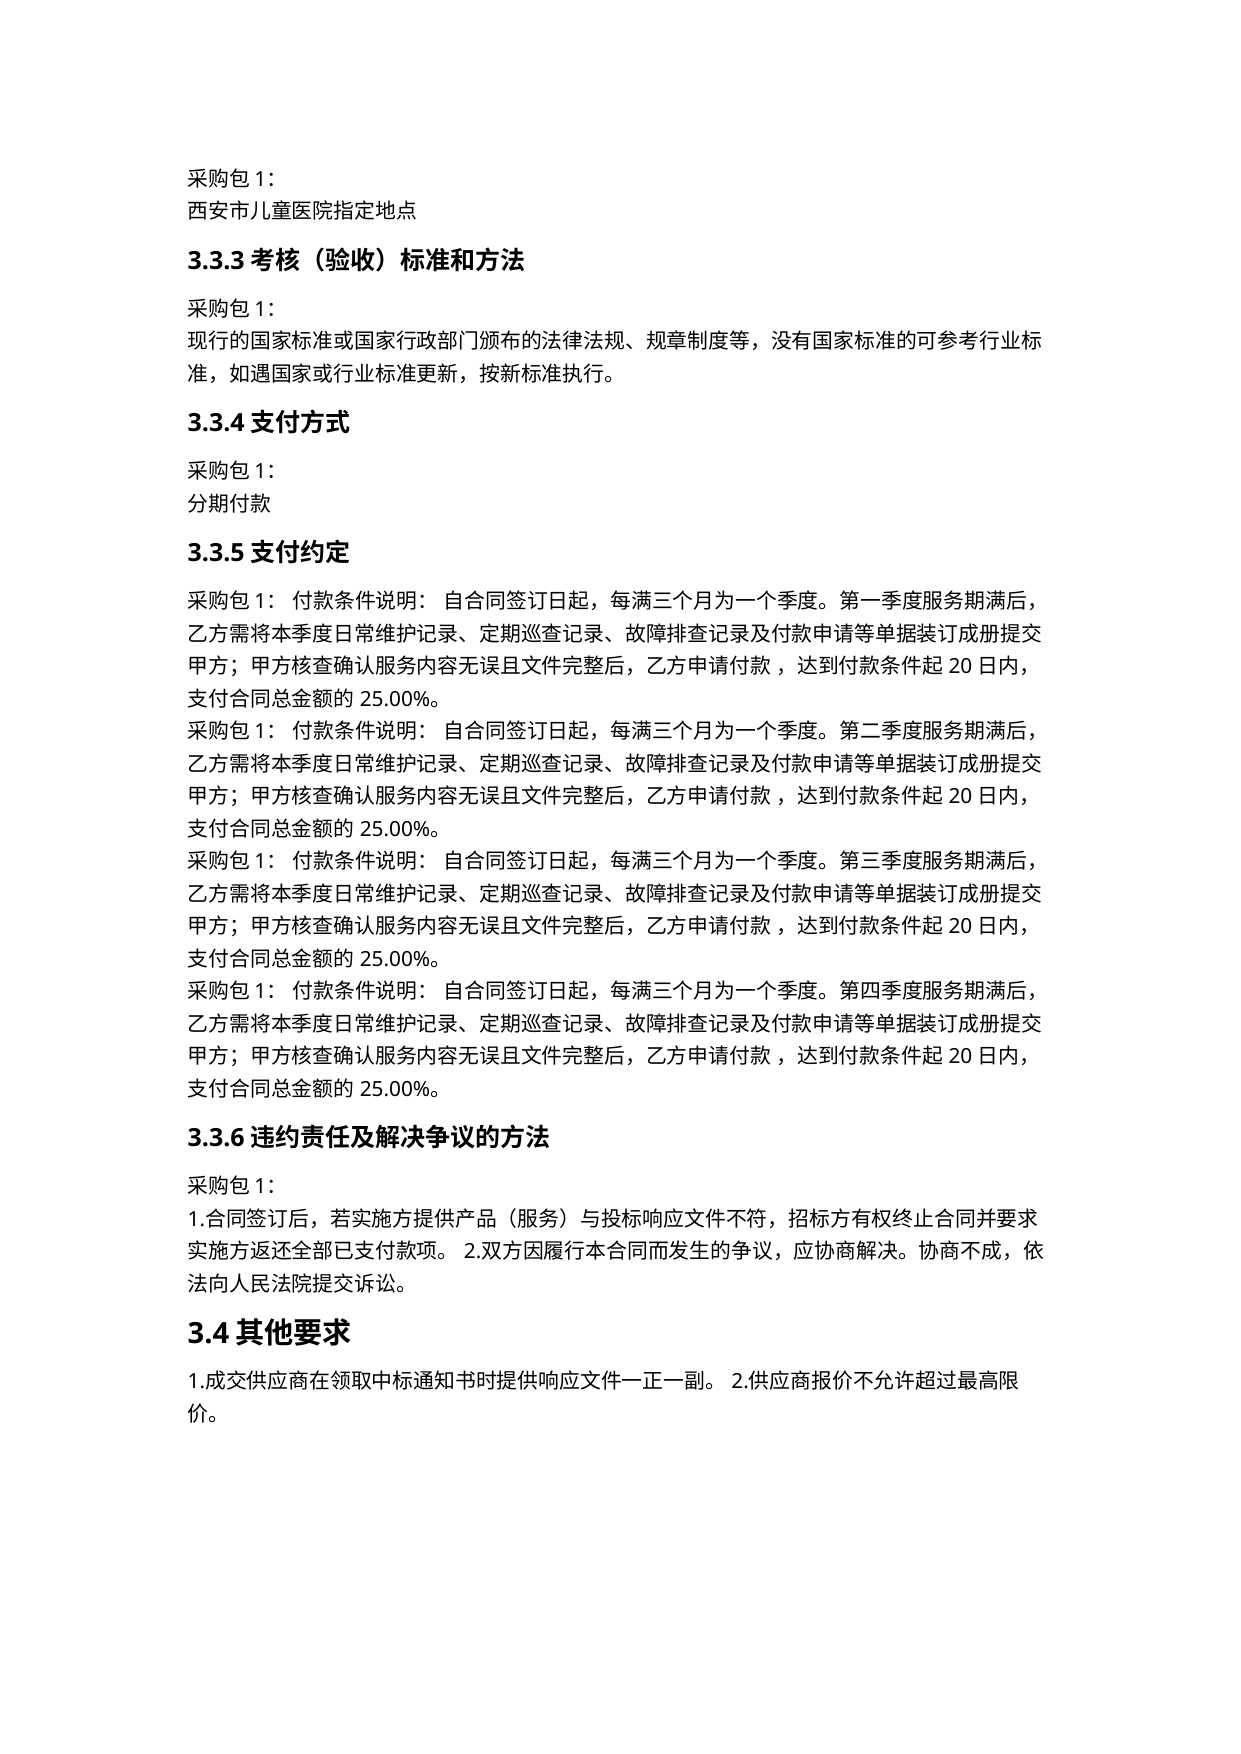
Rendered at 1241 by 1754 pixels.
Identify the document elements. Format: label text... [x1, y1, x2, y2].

text 采购包1： [187, 292, 1053, 324]
text 采购包1： [187, 162, 1053, 194]
text 采购包1： 付款条件说明： 自合同签订日起，每满三个月为一个季度。第二季度服务期满后，乙方需将本季度日常维护记录、定期巡查记录、故障排查记录及付款申请等单据装订成册提交甲方；甲方核查确认服务内容无误且文件完整后，乙方申请付款 ，达到付款条件起 20 日内，支付合同总金额的 25.00%。 [187, 714, 1053, 844]
text 3.3.6违约责任及解决争议的方法 [187, 1104, 1053, 1169]
text 3.4其他要求 [187, 1299, 1053, 1364]
text 采购包1： 付款条件说明： 自合同签订日起，每满三个月为一个季度。第三季度服务期满后，乙方需将本季度日常维护记录、定期巡查记录、故障排查记录及付款申请等单据装订成册提交甲方；甲方核查确认服务内容无误且文件完整后，乙方申请付款 ，达到付款条件起 20 日内，支付合同总金额的 25.00%。 [187, 844, 1053, 974]
text 西安市儿童医院指定地点 [187, 194, 1053, 227]
text 3.3.5支付约定 [187, 519, 1053, 584]
text 3.3.3考核（验收）标准和方法 [187, 227, 1053, 292]
text 采购包1： [187, 454, 1053, 487]
text 分期付款 [187, 487, 1053, 519]
text 采购包1： [187, 1169, 1053, 1202]
text 1.成交供应商在领取中标通知书时提供响应文件一正一副。 2.供应商报价不允许超过最高限价。 [187, 1364, 1053, 1429]
text 现行的国家标准或国家行政部门颁布的法律法规、规章制度等，没有国家标准的可参考行业标准，如遇国家或行业标准更新，按新标准执行。 [187, 324, 1053, 389]
text 采购包1： 付款条件说明： 自合同签订日起，每满三个月为一个季度。第四季度服务期满后，乙方需将本季度日常维护记录、定期巡查记录、故障排查记录及付款申请等单据装订成册提交甲方；甲方核查确认服务内容无误且文件完整后，乙方申请付款 ，达到付款条件起 20 日内，支付合同总金额的 25.00%。 [187, 974, 1053, 1104]
text 3.3.4支付方式 [187, 389, 1053, 454]
text 采购包1： 付款条件说明： 自合同签订日起，每满三个月为一个季度。第一季度服务期满后，乙方需将本季度日常维护记录、定期巡查记录、故障排查记录及付款申请等单据装订成册提交甲方；甲方核查确认服务内容无误且文件完整后，乙方申请付款 ，达到付款条件起 20 日内，支付合同总金额的 25.00%。 [187, 584, 1053, 714]
text 1.合同签订后，若实施方提供产品（服务）与投标响应文件不符，招标方有权终止合同并要求实施方返还全部已支付款项。 2.双方因履行本合同而发生的争议，应协商解决。协商不成，依法向人民法院提交诉讼。 [187, 1202, 1053, 1299]
